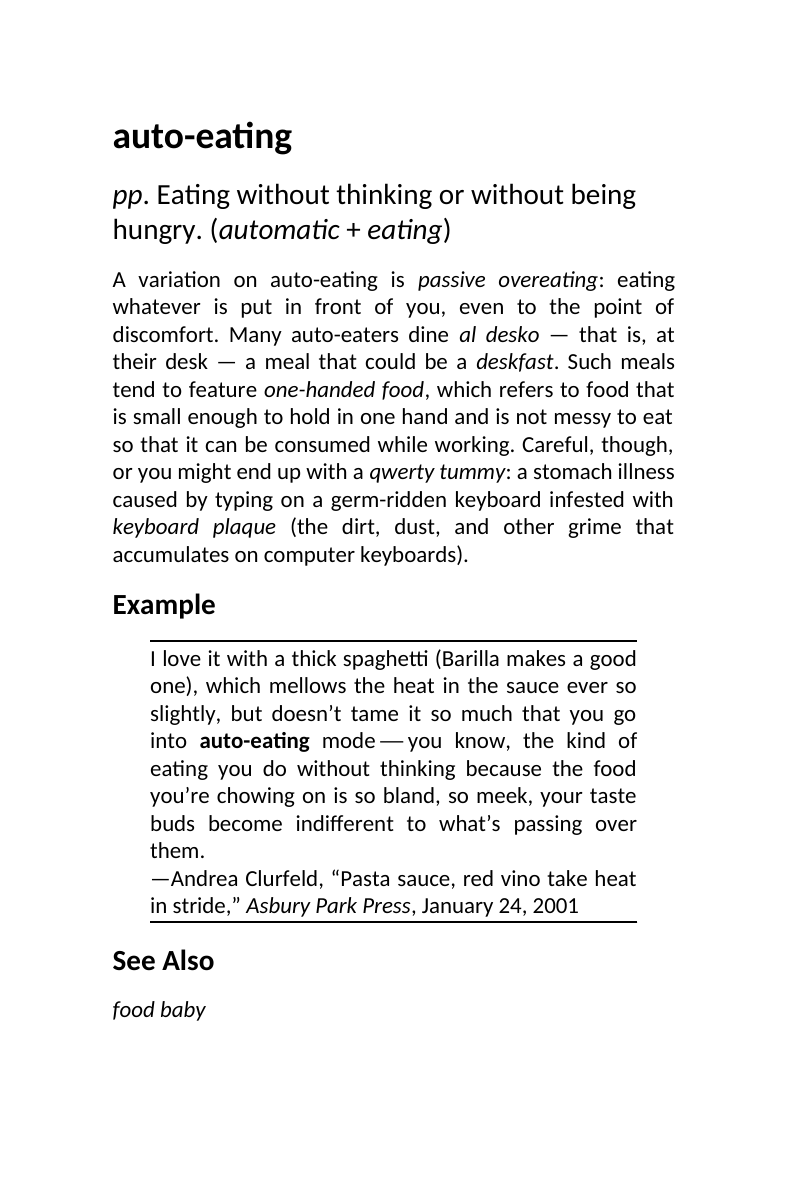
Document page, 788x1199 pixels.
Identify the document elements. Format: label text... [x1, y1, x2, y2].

list food baby [112, 996, 675, 1023]
text —Andrea Clurfeld, “Pasta sauce, red vino take heat in stride,” Asbury Park Press, January 24, 2001 [150, 860, 637, 921]
subtitle See Also [112, 942, 675, 977]
subtitle auto-eating [112, 112, 675, 157]
text A variation on auto-eating is passive overeating: eating whatever is put in front of you, even to the point of discomfort. Many auto-eaters dine al desko — that is, at their desk — a meal that could be a deskfast. Such meals tend to feature one-handed food, which refers to food that is small enough to hold in one hand and is not messy to eat so that it can be consumed while working. Careful, though, or you might end up with a qwerty tummy: a stomach illness caused by typing on a germ-ridden keyboard infested with keyboard plaque (the dirt, dust, and other grime that accumulates on computer keyboards). [112, 265, 675, 567]
text I love it with a thick spaghetti (Barilla makes a good one), which mellows the heat in the sauce ever so slightly, but doesn’t tame it so much that you go into auto-eating mode — you know, the kind of eating you do without thinking because the food you’re chowing on is so bland, so meek, your taste buds become indifferent to what’s passing over them. [150, 642, 637, 860]
text pp. Eating without thinking or without being hungry. (automatic + eating) [112, 176, 675, 246]
subtitle Example [112, 586, 675, 621]
